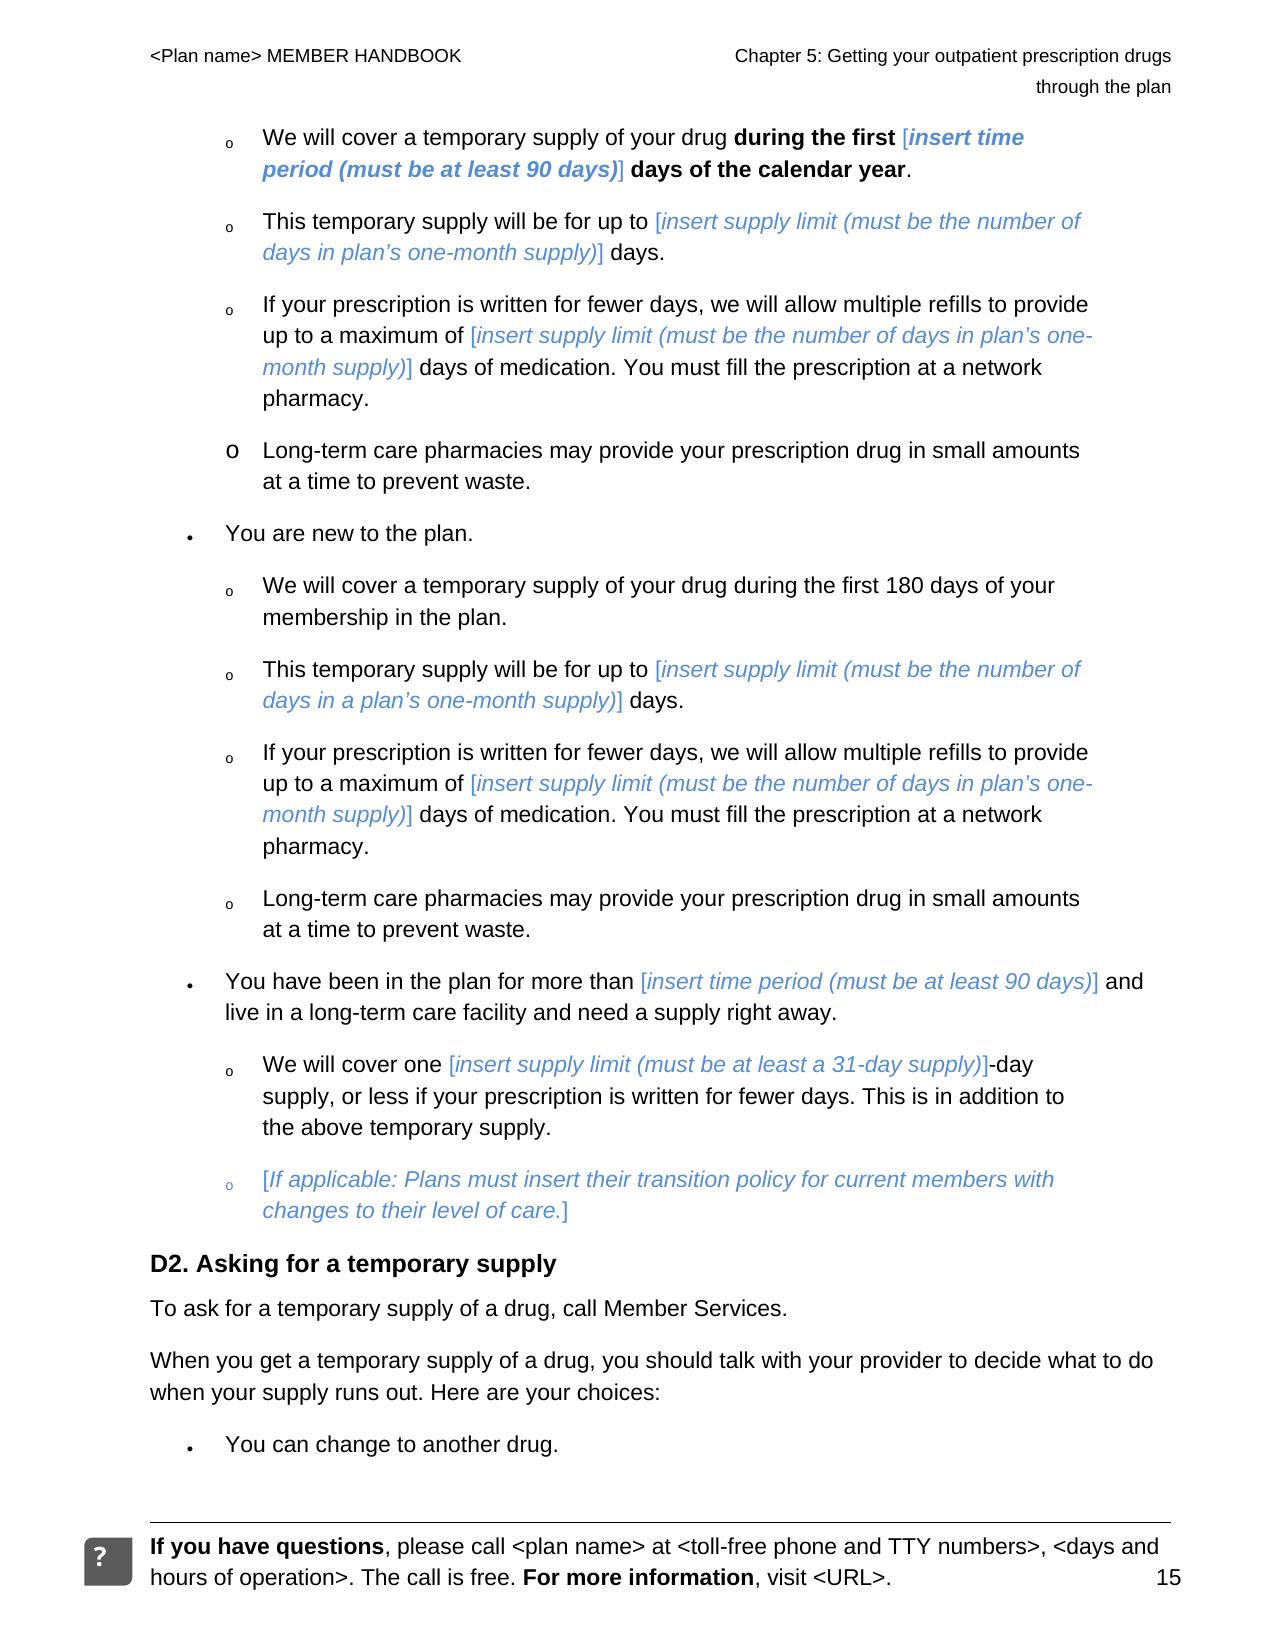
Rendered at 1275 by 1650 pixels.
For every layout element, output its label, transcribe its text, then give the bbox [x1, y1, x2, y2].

list To ask for a temporary supply of a drug, call Member Services. [150, 1292, 1171, 1323]
subtitle D2. Asking for a temporary supply [150, 1246, 1096, 1279]
list This temporary supply will be for up to [insert supply limit (must be the number of days in a plan’s one-month supply)] days. [225, 652, 1096, 714]
list You are new to the plan. [187, 517, 1171, 548]
list If your prescription is written for fewer days, we will allow multiple refills to provide up to a maximum of [insert supply limit (must be the number of days in plan’s one-month supply)] days of medication. You must fill the prescription at a network pharmacy. [225, 287, 1096, 412]
list You can change to another drug. [187, 1427, 1171, 1458]
list This temporary supply will be for up to [insert supply limit (must be the number of days in plan’s one-month supply)] days. [225, 204, 1096, 267]
list [If applicable: Plans must insert their transition policy for current members with changes to their level of care.] [225, 1162, 1096, 1225]
list We will cover a temporary supply of your drug during the first [insert time period (must be at least 90 days)] days of the calendar year. [225, 121, 1096, 183]
list We will cover one [insert supply limit (must be at least a 31-day supply)]-day supply, or less if your prescription is written for fewer days. This is in addition to the above temporary supply. [225, 1048, 1096, 1142]
list We will cover a temporary supply of your drug during the first 180 days of your membership in the plan. [225, 569, 1096, 631]
text When you get a temporary supply of a drug, you should talk with your provider to decide what to do when your supply runs out. Here are your choices: [150, 1344, 1171, 1406]
list If your prescription is written for fewer days, we will allow multiple refills to provide up to a maximum of [insert supply limit (must be the number of days in plan’s one-month supply)] days of medication. You must fill the prescription at a network pharmacy. [225, 735, 1096, 860]
list You have been in the plan for more than [insert time period (must be at least 90 days)] and live in a long-term care facility and need a supply right away. [187, 964, 1171, 1027]
list Long-term care pharmacies may provide your prescription drug in small amounts at a time to prevent waste. [225, 881, 1096, 944]
list Long-term care pharmacies may provide your prescription drug in small amounts at a time to prevent waste. [225, 433, 1096, 496]
